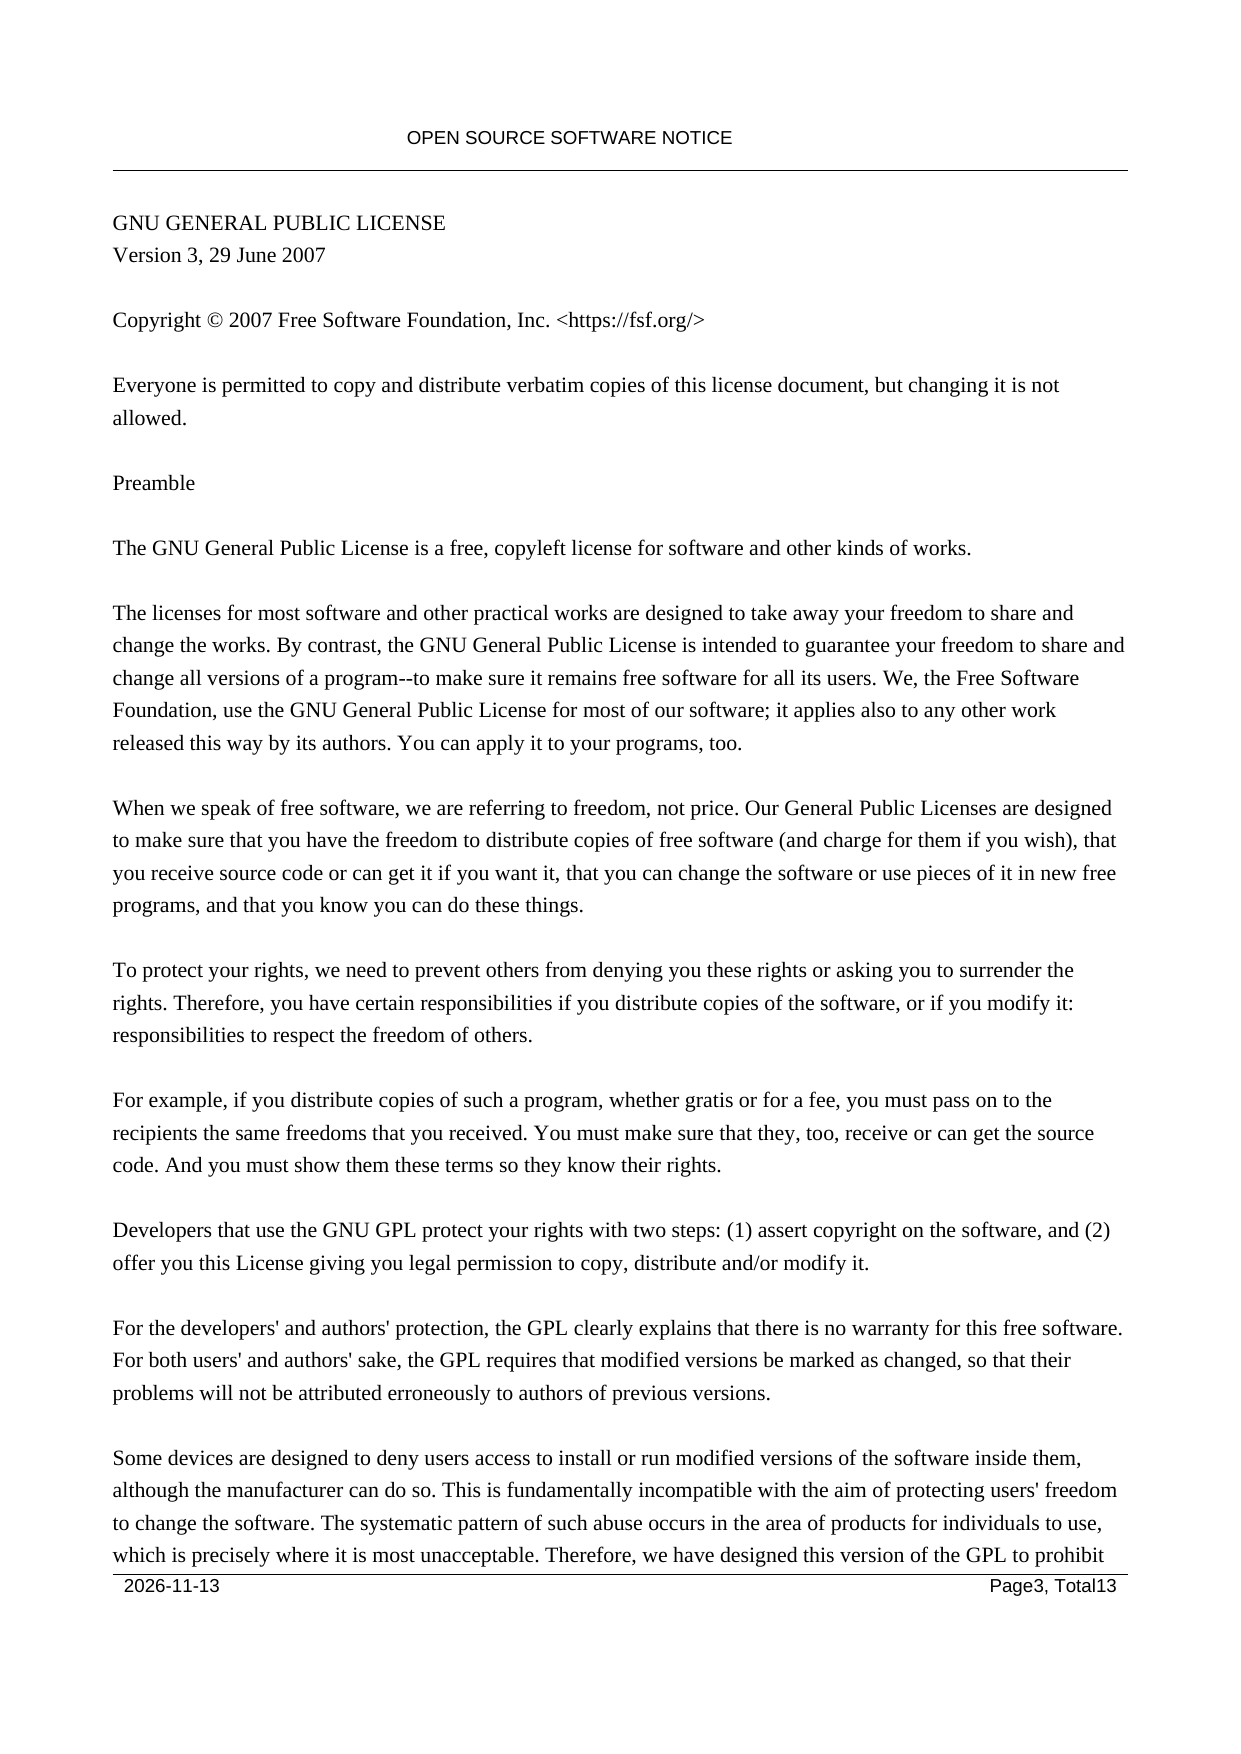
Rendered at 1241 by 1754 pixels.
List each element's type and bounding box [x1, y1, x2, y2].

text [112, 206, 1128, 1571]
